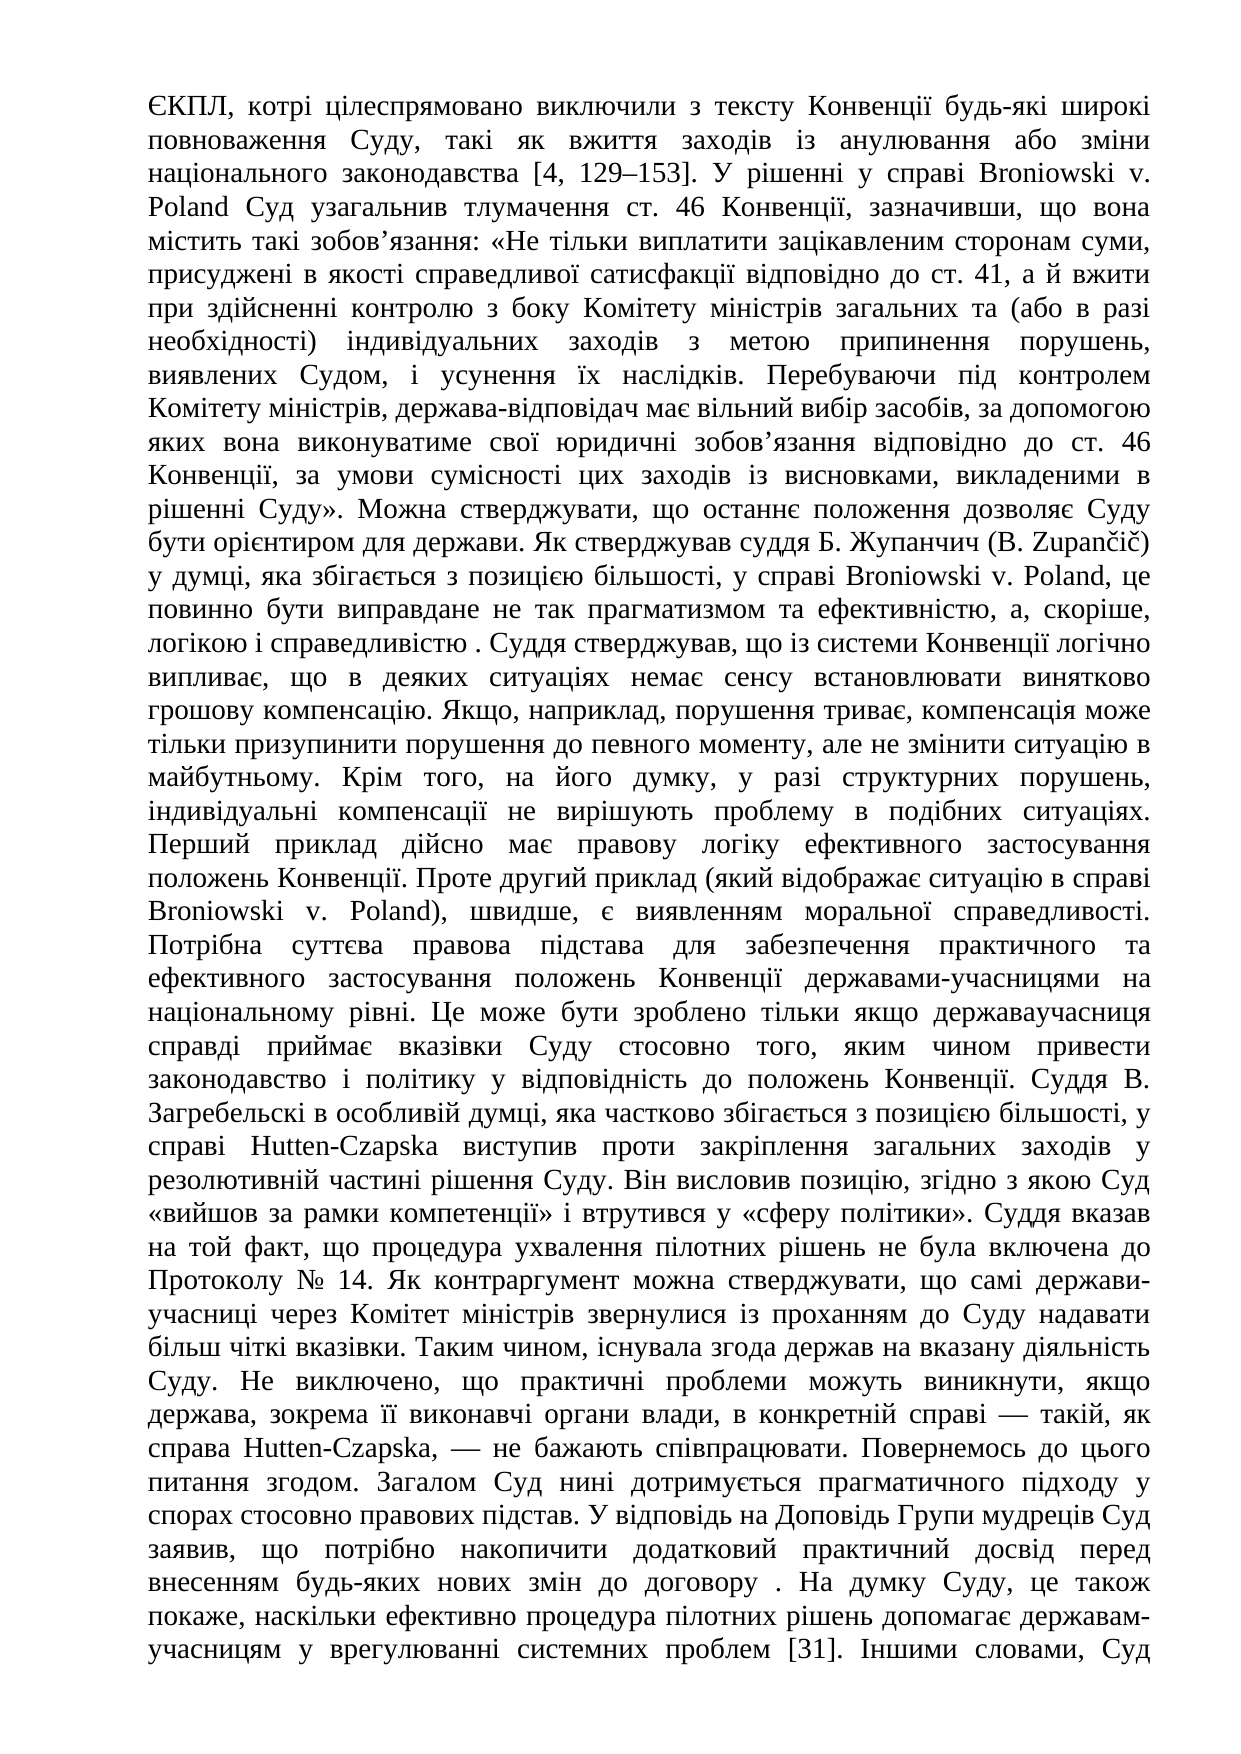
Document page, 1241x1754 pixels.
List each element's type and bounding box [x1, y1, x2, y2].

text [148, 88, 1152, 1665]
